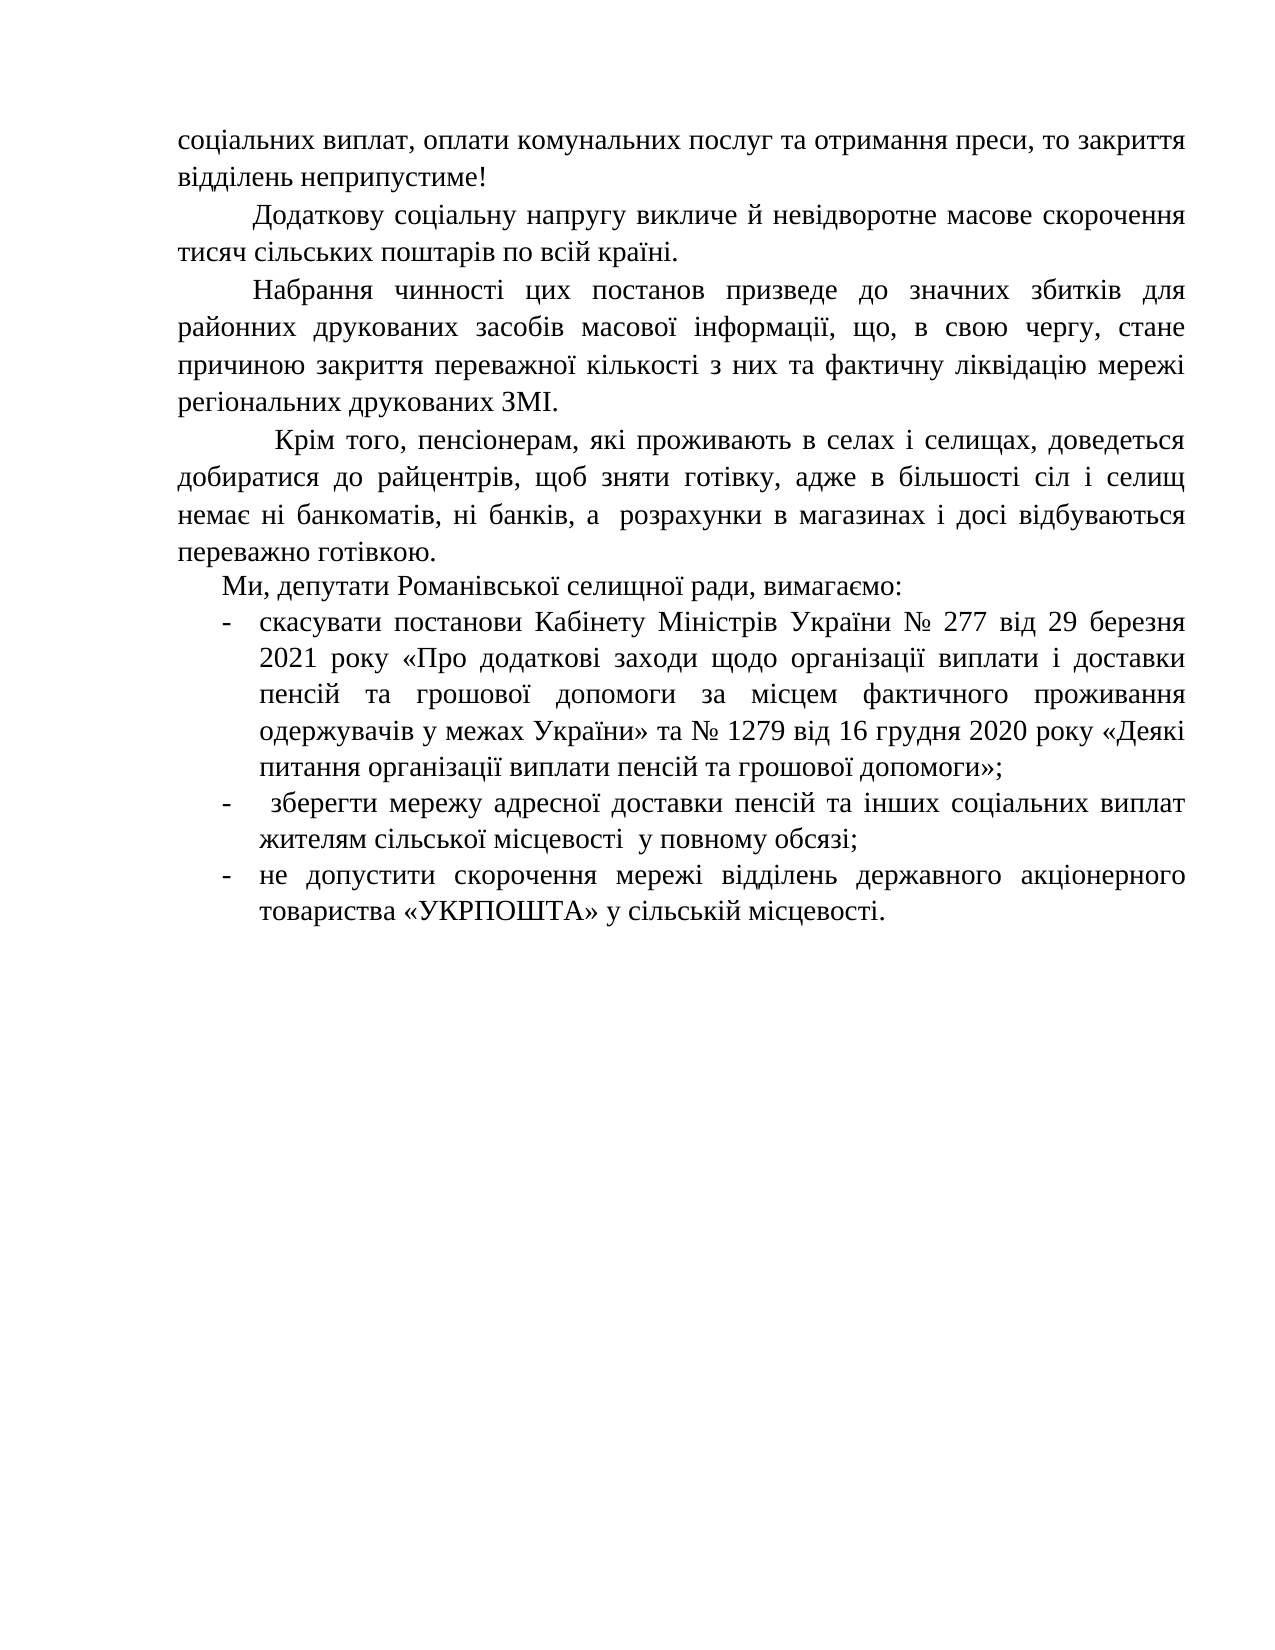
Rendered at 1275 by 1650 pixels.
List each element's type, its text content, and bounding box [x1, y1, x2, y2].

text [177, 118, 1186, 193]
list зберегти мережу адресної доставки пенсій та інших соціальних виплат жителям сільської місцевості у повному обсязі; [222, 785, 1186, 855]
text Крім того, пенсіонерам, які проживають в селах і селищах, доведеться добиратися до райцентрів, щоб зняти готівку, адже в більшості сіл і селищ немає ні банкоматів, ні банків, а розрахунки в магазинах і досі відбуваються переважно готівкою. [177, 418, 1186, 568]
text Додаткову соціальну напругу викличе й невідворотне масове скорочення тисяч сільських поштарів по всій країні. [177, 193, 1186, 268]
text Набрання чинності цих постанов призведе до значних збитків для районних друкованих засобів масової інформації, що, в свою чергу, стане причиною закриття переважної кількості з них та фактичну ліквідацію мережі регіональних друкованих ЗМІ. [177, 268, 1186, 418]
text Ми, депутати Романівської селищної ради, вимагаємо: [177, 568, 1186, 602]
list не допустити скорочення мережі відділень державного акціонерного товариства «УКРПОШТА» у сільській місцевості. [222, 857, 1186, 927]
list скасувати постанови Кабінету Міністрів України № 277 від 29 березня 2021 року «Про додаткові заходи щодо організації виплати і доставки пенсій та грошової допомоги за місцем фактичного проживання одержувачів у межах України» та № 1279 від 16 грудня 2020 року «Деякі питання організації виплати пенсій та грошової допомоги»; [222, 604, 1186, 782]
